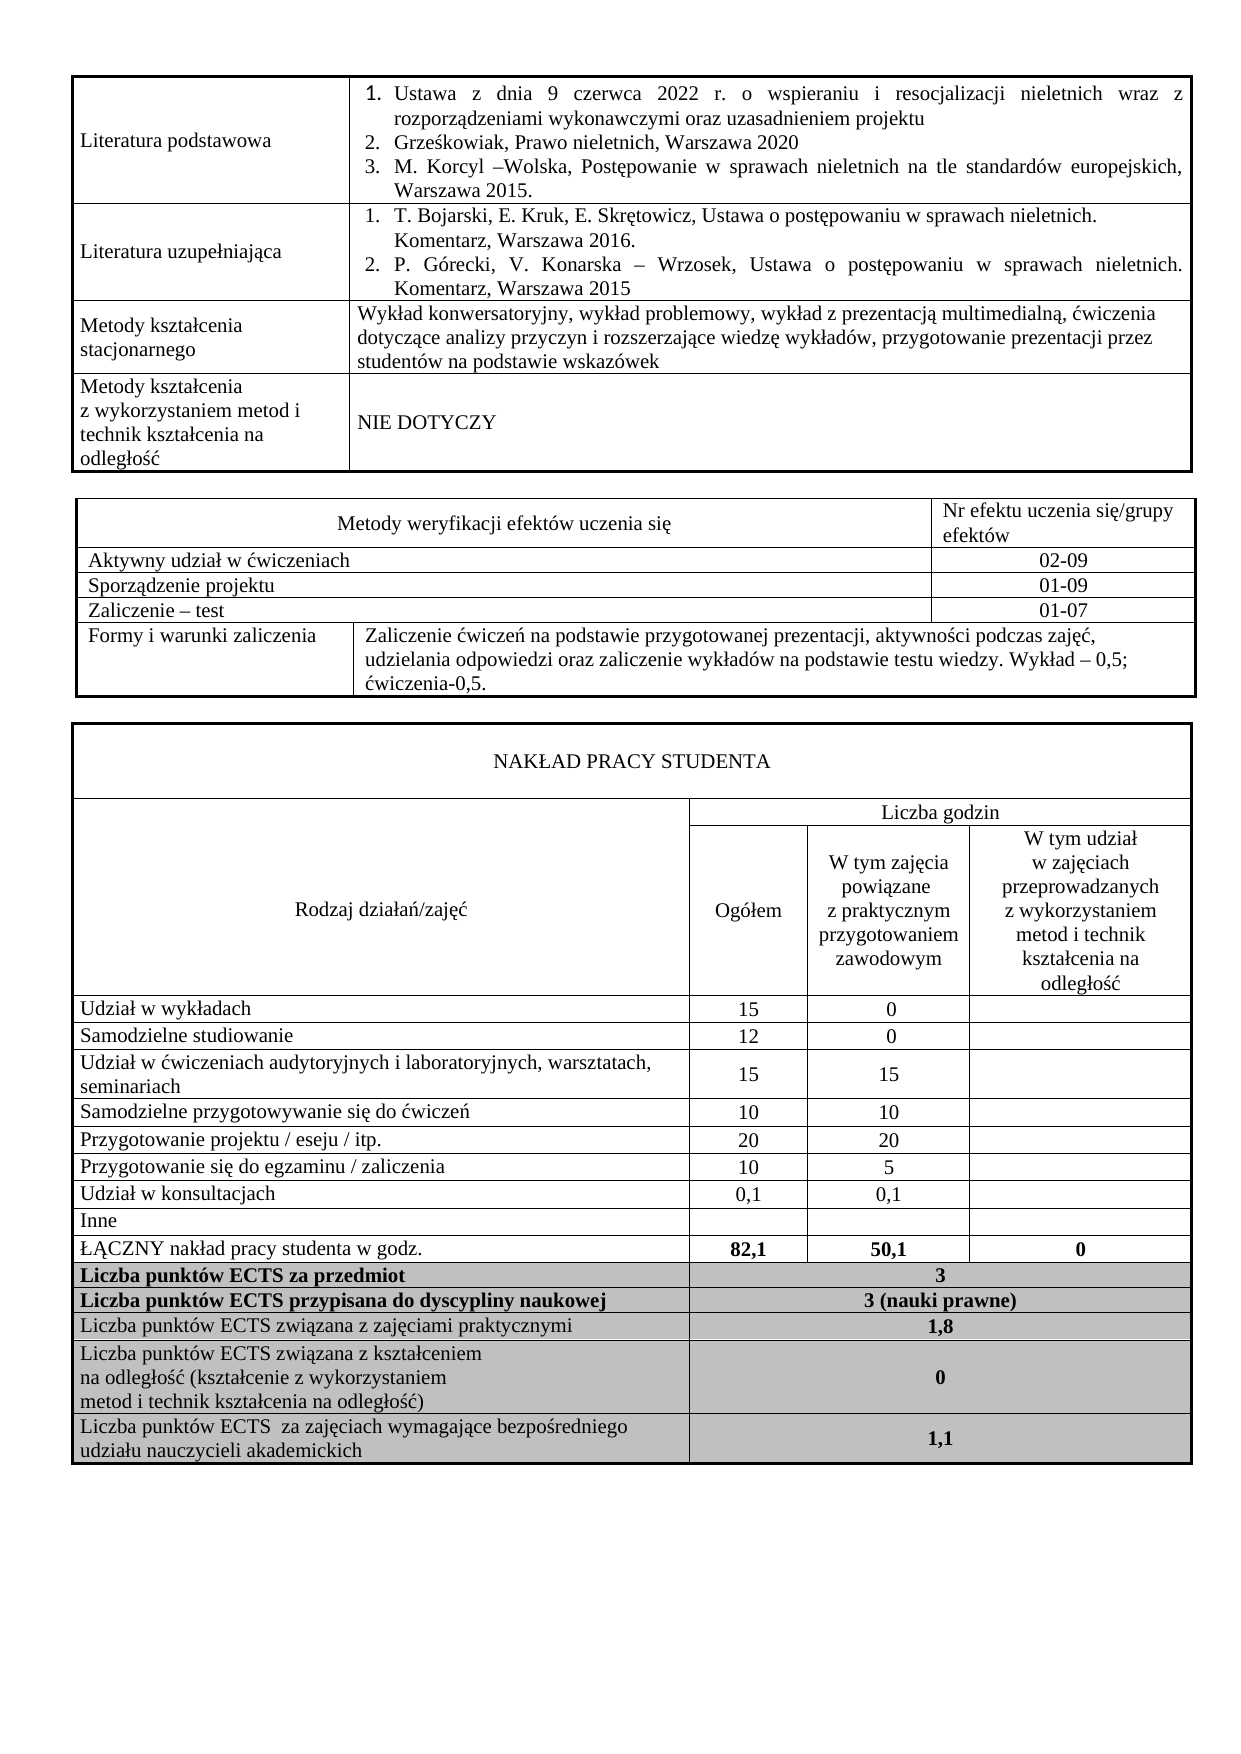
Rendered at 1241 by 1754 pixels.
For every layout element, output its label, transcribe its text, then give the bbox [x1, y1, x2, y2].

table_cell [970, 1127, 1190, 1153]
table_cell Literatura uzupełniająca [74, 204, 349, 300]
table_cell [970, 1154, 1190, 1180]
table_header Ustawa z dnia 9 czerwca 2022 r. o wspieraniu i resocjalizacji nieletnich wraz z rozporządzeniami wykonawczymi oraz uzasadnieniem projektu Grześkowiak, Prawo nieletnich, Warszawa 2020 M. Korcyl –Wolska, Postępowanie w sprawach nieletnich na tle standardów europejskich, Warszawa 2015. [350, 78, 1190, 202]
table_cell 3 [690, 1263, 1190, 1287]
table_cell Metody kształcenia z wykorzystaniem metod i technik kształcenia na odległość [74, 374, 349, 470]
table_cell [970, 1209, 1190, 1235]
table_cell Formy i warunki zaliczenia [78, 623, 353, 695]
table_header Literatura podstawowa [74, 78, 349, 202]
table_header Nr efektu uczenia się/grupy efektów [932, 499, 1194, 547]
table_cell Rodzaj działań/zajęć [74, 799, 689, 994]
table_cell 10 [690, 1154, 807, 1180]
table_cell 1,8 [690, 1313, 1190, 1339]
table_cell Aktywny udział w ćwiczeniach [78, 548, 931, 572]
table_cell Liczba punktów ECTS za zajęciach wymagające bezpośredniego udziału nauczycieli akademickich [74, 1414, 689, 1462]
table_cell Przygotowanie się do egzaminu / zaliczenia [74, 1154, 689, 1180]
table_cell Inne [74, 1209, 689, 1235]
table_cell NIE DOTYCZY [350, 374, 1190, 470]
table_header Metody weryfikacji efektów uczenia się [78, 499, 931, 547]
table_cell Wykład konwersatoryjny, wykład problemowy, wykład z prezentacją multimedialną, ćwiczenia dotyczące analizy przyczyn i rozszerzające wiedzę wykładów, przygotowanie prezentacji przez studentów na podstawie wskazówek [350, 301, 1190, 373]
table_cell [970, 1099, 1190, 1126]
table_cell Samodzielne studiowanie [74, 1023, 689, 1049]
table_cell [970, 996, 1190, 1022]
table_cell 02-09 [932, 548, 1194, 572]
table_cell 3 (nauki prawne) [690, 1288, 1190, 1312]
table_cell W tym udział w zajęciach przeprowadzanych z wykorzystaniem metod i technik kształcenia na odległość [970, 826, 1190, 994]
table_cell 0 [808, 1023, 969, 1049]
table_cell 20 [808, 1127, 969, 1153]
table_cell 15 [808, 1050, 969, 1098]
table_cell Metody kształcenia stacjonarnego [74, 301, 349, 373]
table_cell 10 [808, 1099, 969, 1126]
table_cell Udział w wykładach [74, 996, 689, 1022]
table_cell [970, 1023, 1190, 1049]
table_cell Liczba punktów ECTS przypisana do dyscypliny naukowej [74, 1288, 689, 1312]
table_cell Liczba godzin [690, 799, 1190, 825]
table_cell 10 [690, 1099, 807, 1126]
table_cell 01-09 [932, 573, 1194, 597]
table_cell [970, 1181, 1190, 1207]
table_cell Sporządzenie projektu [78, 573, 931, 597]
table_cell 0 [808, 996, 969, 1022]
table_cell [690, 1209, 807, 1235]
table_cell 1,1 [690, 1414, 1190, 1462]
table_cell Przygotowanie projektu / eseju / itp. [74, 1127, 689, 1153]
table_cell W tym zajęcia powiązane z praktycznym przygotowaniem zawodowym [808, 826, 969, 994]
table_cell 0 [690, 1341, 1190, 1413]
table_cell Liczba punktów ECTS związana z kształceniem na odległość (kształcenie z wykorzystaniem metod i technik kształcenia na odległość) [74, 1341, 689, 1413]
table_cell 82,1 [690, 1236, 807, 1262]
table_cell 20 [690, 1127, 807, 1153]
table_cell 12 [690, 1023, 807, 1049]
table_cell 15 [690, 996, 807, 1022]
table_cell Ogółem [690, 826, 807, 994]
table_cell Udział w konsultacjach [74, 1181, 689, 1207]
table_cell [970, 1050, 1190, 1098]
table_cell Liczba punktów ECTS za przedmiot [74, 1263, 689, 1287]
table_cell Udział w ćwiczeniach audytoryjnych i laboratoryjnych, warsztatach, seminariach [74, 1050, 689, 1098]
table_cell ŁĄCZNY nakład pracy studenta w godz. [74, 1236, 689, 1262]
table_header NAKŁAD PRACY STUDENTA [74, 725, 1190, 798]
table_cell Liczba punktów ECTS związana z zajęciami praktycznymi [74, 1313, 689, 1339]
table_cell 0,1 [690, 1181, 807, 1207]
table_cell 0 [970, 1236, 1190, 1262]
table_cell 15 [690, 1050, 807, 1098]
table_cell Zaliczenie ćwiczeń na podstawie przygotowanej prezentacji, aktywności podczas zajęć, udzielania odpowiedzi oraz zaliczenie wykładów na podstawie testu wiedzy. Wykład – 0,5; ćwiczenia-0,5. [354, 623, 1194, 695]
table_cell 50,1 [808, 1236, 969, 1262]
table_cell T. Bojarski, E. Kruk, E. Skrętowicz, Ustawa o postępowaniu w sprawach nieletnich. Komentarz, Warszawa 2016. P. Górecki, V. Konarska – Wrzosek, Ustawa o postępowaniu w sprawach nieletnich. Komentarz, Warszawa 2015 [350, 204, 1190, 300]
table_cell Samodzielne przygotowywanie się do ćwiczeń [74, 1099, 689, 1126]
table_cell [808, 1209, 969, 1235]
table_cell 5 [808, 1154, 969, 1180]
table_cell 01-07 [932, 598, 1194, 622]
table_cell Zaliczenie – test [78, 598, 931, 622]
table_cell 0,1 [808, 1181, 969, 1207]
